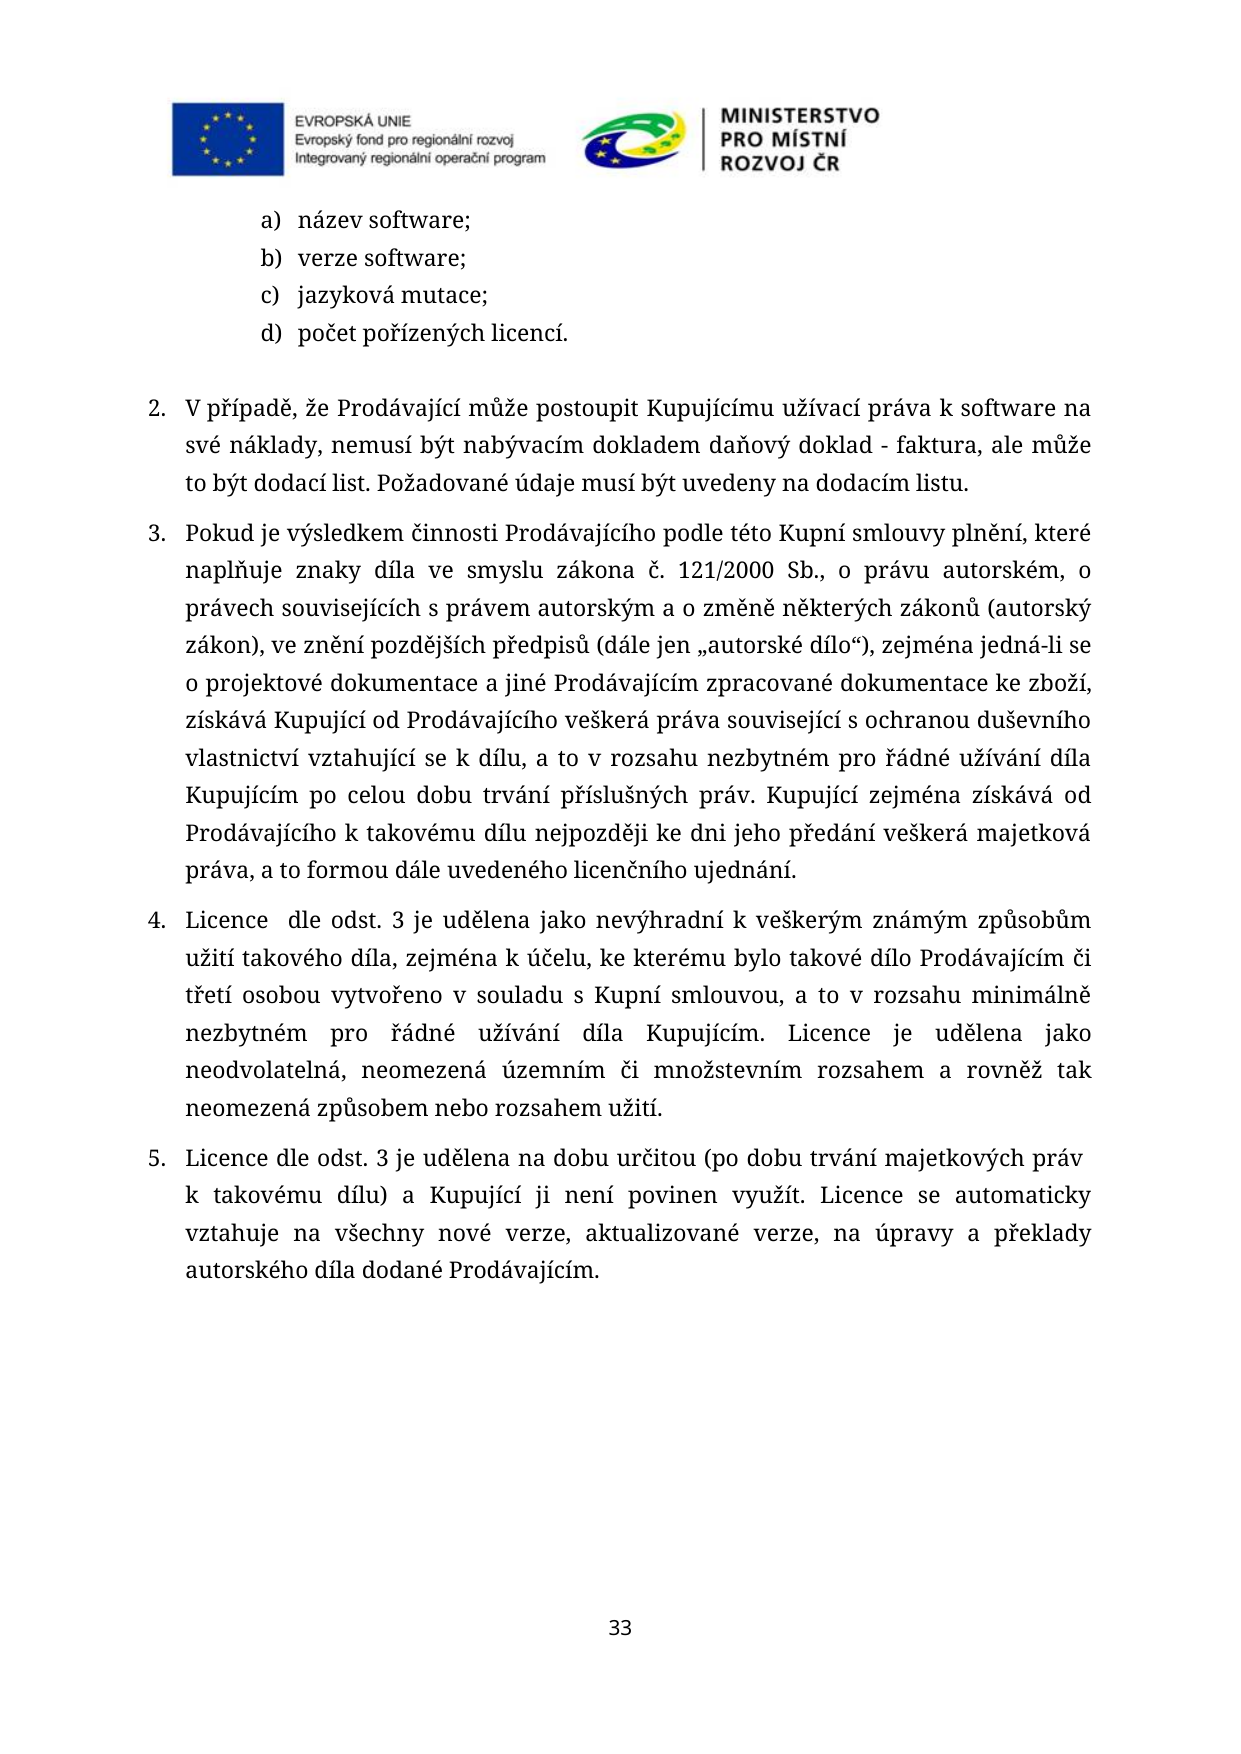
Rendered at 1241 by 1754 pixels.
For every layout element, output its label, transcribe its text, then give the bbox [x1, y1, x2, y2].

list V případě, že Prodávající může postoupit Kupujícímu užívací práva k software na své náklady, nemusí být nabývacím dokladem daňový doklad - faktura, ale může to být dodací list. Požadované údaje musí být uvedeny na dodacím listu. [148, 392, 1093, 498]
list Licence dle odst. 3 je udělena jako nevýhradní k veškerým známým způsobům užití takového díla, zejména k účelu, ke kterému bylo takové dílo Prodávajícím či třetí osobou vytvořeno v souladu s Kupní smlouvou, a to v rozsahu minimálně nezbytném pro řádné užívání díla Kupujícím. Licence je udělena jako neodvolatelná, neomezená územním či množstevním rozsahem a rovněž tak neomezená způsobem nebo rozsahem užití. [148, 904, 1093, 1123]
list jazyková mutace; [260, 279, 1093, 311]
list počet pořízených licencí. [260, 317, 1093, 348]
list Pokud je výsledkem činnosti Prodávajícího podle této Kupní smlouvy plnění, které naplňuje znaky díla ve smyslu zákona č. 121/2000 Sb., o právu autorském, o právech souvisejících s právem autorským a o změně některých zákonů (autorský zákon), ve znění pozdějších předpisů (dále jen „autorské dílo“), zejména jedná-li se o projektové dokumentace a jiné Prodávajícím zpracované dokumentace ke zboží, získává Kupující od Prodávajícího veškerá práva související s ochranou duševního vlastnictví vztahující se k dílu, a to v rozsahu nezbytném pro řádné užívání díla Kupujícím po celou dobu trvání příslušných práv. Kupující zejména získává od Prodávajícího k takovému dílu nejpozději ke dni jeho předání veškerá majetková práva, a to formou dále uvedeného licenčního ujednání. [148, 517, 1093, 886]
list název software; [260, 204, 1093, 236]
list Licence dle odst. 3 je udělena na dobu určitou (po dobu trvání majetkových práv k takovému dílu) a Kupující ji není povinen využít. Licence se automaticky vztahuje na všechny nové verze, aktualizované verze, na úpravy a překlady autorského díla dodané Prodávajícím. [148, 1142, 1093, 1286]
picture [147, 78, 903, 200]
list verze software; [260, 242, 1093, 273]
